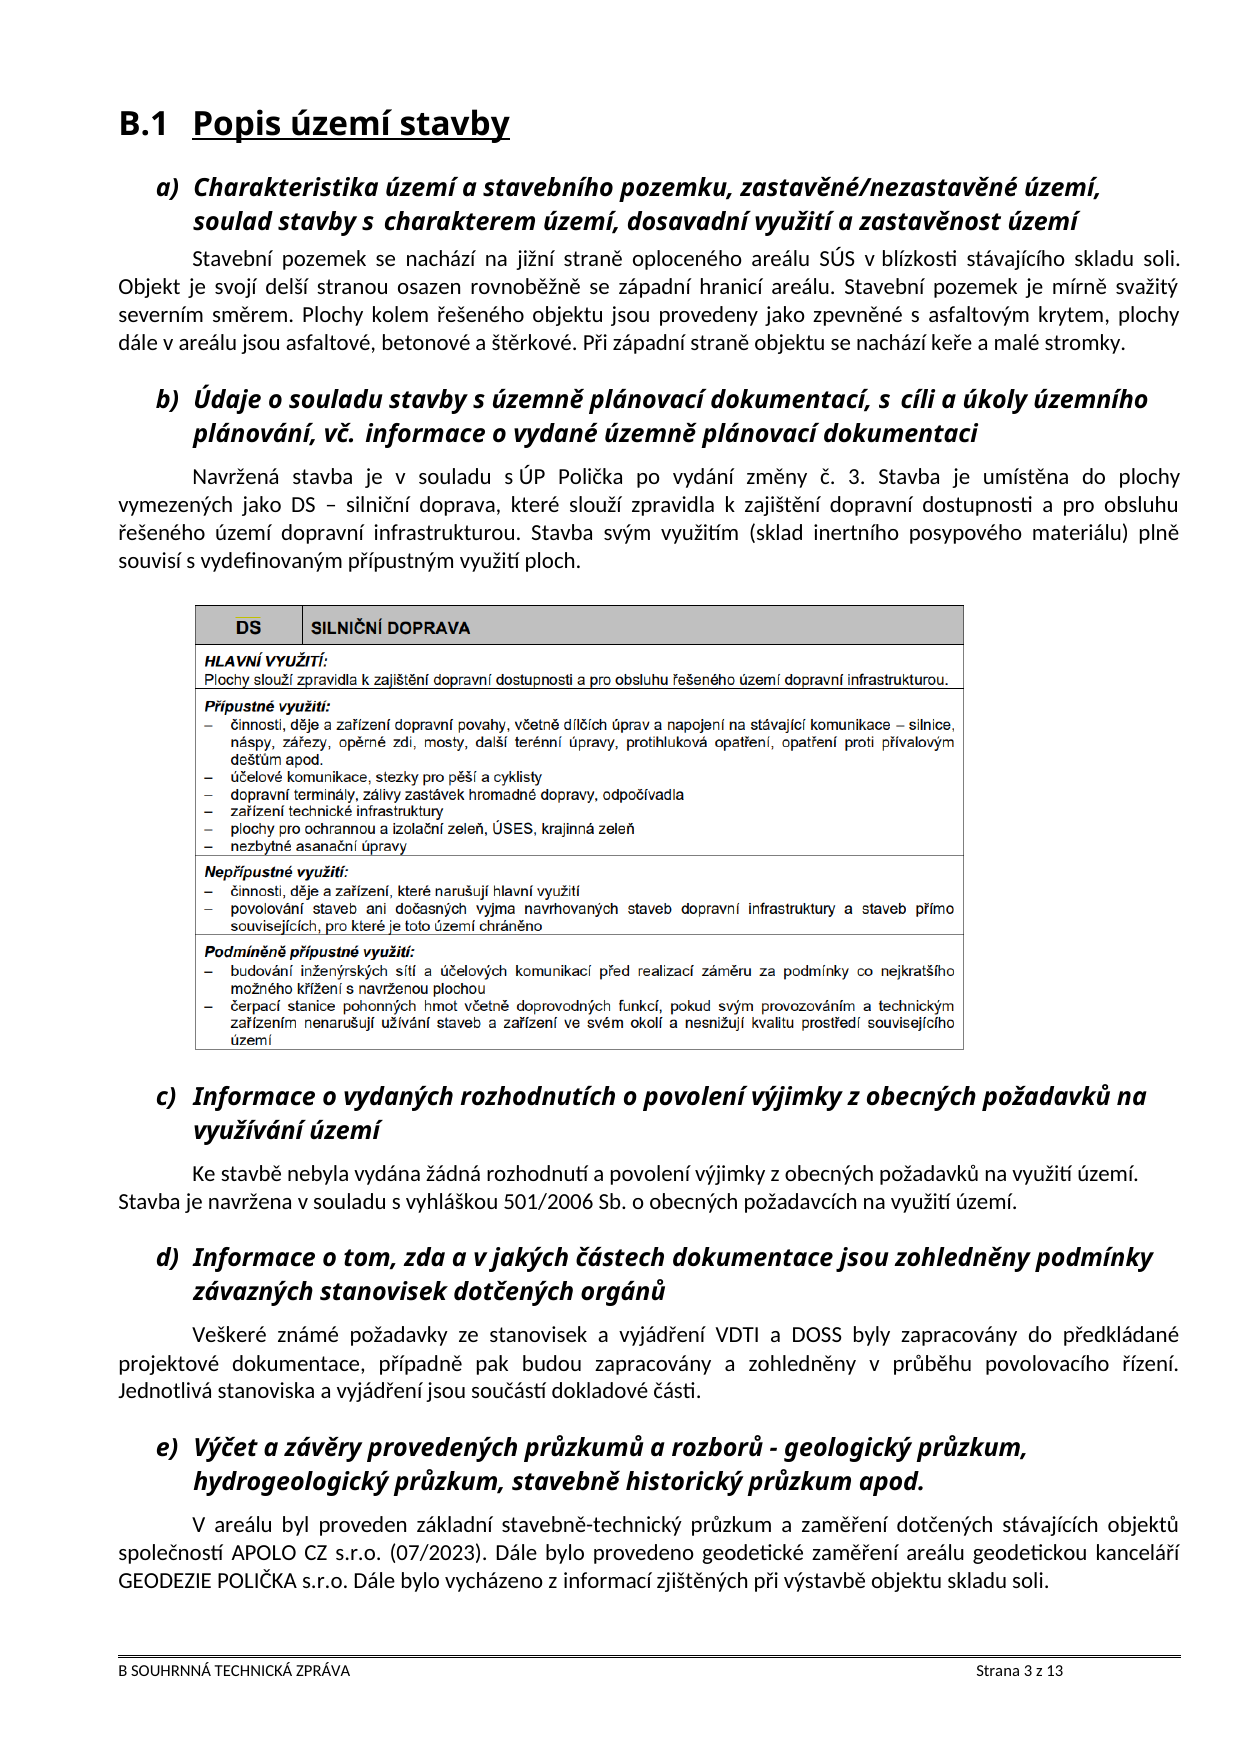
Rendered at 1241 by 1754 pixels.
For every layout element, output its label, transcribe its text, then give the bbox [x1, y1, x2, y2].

subtitle Výčet a závěry provedených průzkumů a rozborů - geologický průzkum, hydrogeologický průzkum, stavebně historický průzkum apod. [156, 1430, 1181, 1498]
text V areálu byl proveden základní stavebně-technický průzkum a zaměření dotčených stávajících objektů společností APOLO CZ s.r.o. (07/2023). Dále bylo provedeno geodetické zaměření areálu geodetickou kanceláří GEODEZIE POLIČKA s.r.o. Dále bylo vycházeno z informací zjištěných při výstavbě objektu skladu soli. [118, 1510, 1181, 1594]
text Navržená stavba je v souladu s ÚP Polička po vydání změny č. 3. Stavba je umístěna do plochy vymezených jako DS – silniční doprava, které slouží zpravidla k zajištění dopravní dostupnosti a pro obsluhu řešeného území dopravní infrastrukturou. Stavba svým využitím (sklad inertního posypového materiálu) plně souvisí s vydefinovaným přípustným využití ploch. [118, 462, 1181, 574]
picture [192, 602, 968, 1054]
subtitle Informace o tom, zda a v jakých částech dokumentace jsou zohledněny podmínky závazných stanovisek dotčených orgánů [156, 1240, 1181, 1308]
text Stavební pozemek se nachází na jižní straně oploceného areálu SÚS v blízkosti stávajícího skladu soli. Objekt je svojí delší stranou osazen rovnoběžně se západní hranicí areálu. Stavební pozemek je mírně svažitý severním směrem. Plochy kolem řešeného objektu jsou provedeny jako zpevněné s asfaltovým krytem, plochy dále v areálu jsou asfaltové, betonové a štěrkové. Při západní straně objektu se nachází keře a malé stromky. [118, 244, 1181, 356]
subtitle Informace o vydaných rozhodnutích o povolení výjimky z obecných požadavků na využívání území [156, 1078, 1181, 1146]
subtitle Údaje o souladu stavby s územně plánovací dokumentací, s cíli a úkoly územního plánování, vč. informace o vydané územně plánovací dokumentaci [156, 381, 1181, 449]
subtitle Charakteristika území a stavebního pozemku, zastavěné/nezastavěné území, soulad stavby s charakterem území, dosavadní využití a zastavěnost území [156, 170, 1181, 238]
subtitle Popis území stavby [118, 99, 1181, 145]
text Veškeré známé požadavky ze stanovisek a vyjádření VDTI a DOSS byly zapracovány do předkládané projektové dokumentace, případně pak budou zapracovány a zohledněny v průběhu povolovacího řízení. Jednotlivá stanoviska a vyjádření jsou součástí dokladové části. [118, 1321, 1181, 1405]
text Ke stavbě nebyla vydána žádná rozhodnutí a povolení výjimky z obecných požadavků na využití území. Stavba je navržena v souladu s vyhláškou 501/2006 Sb. o obecných požadavcích na využití území. [118, 1159, 1181, 1215]
